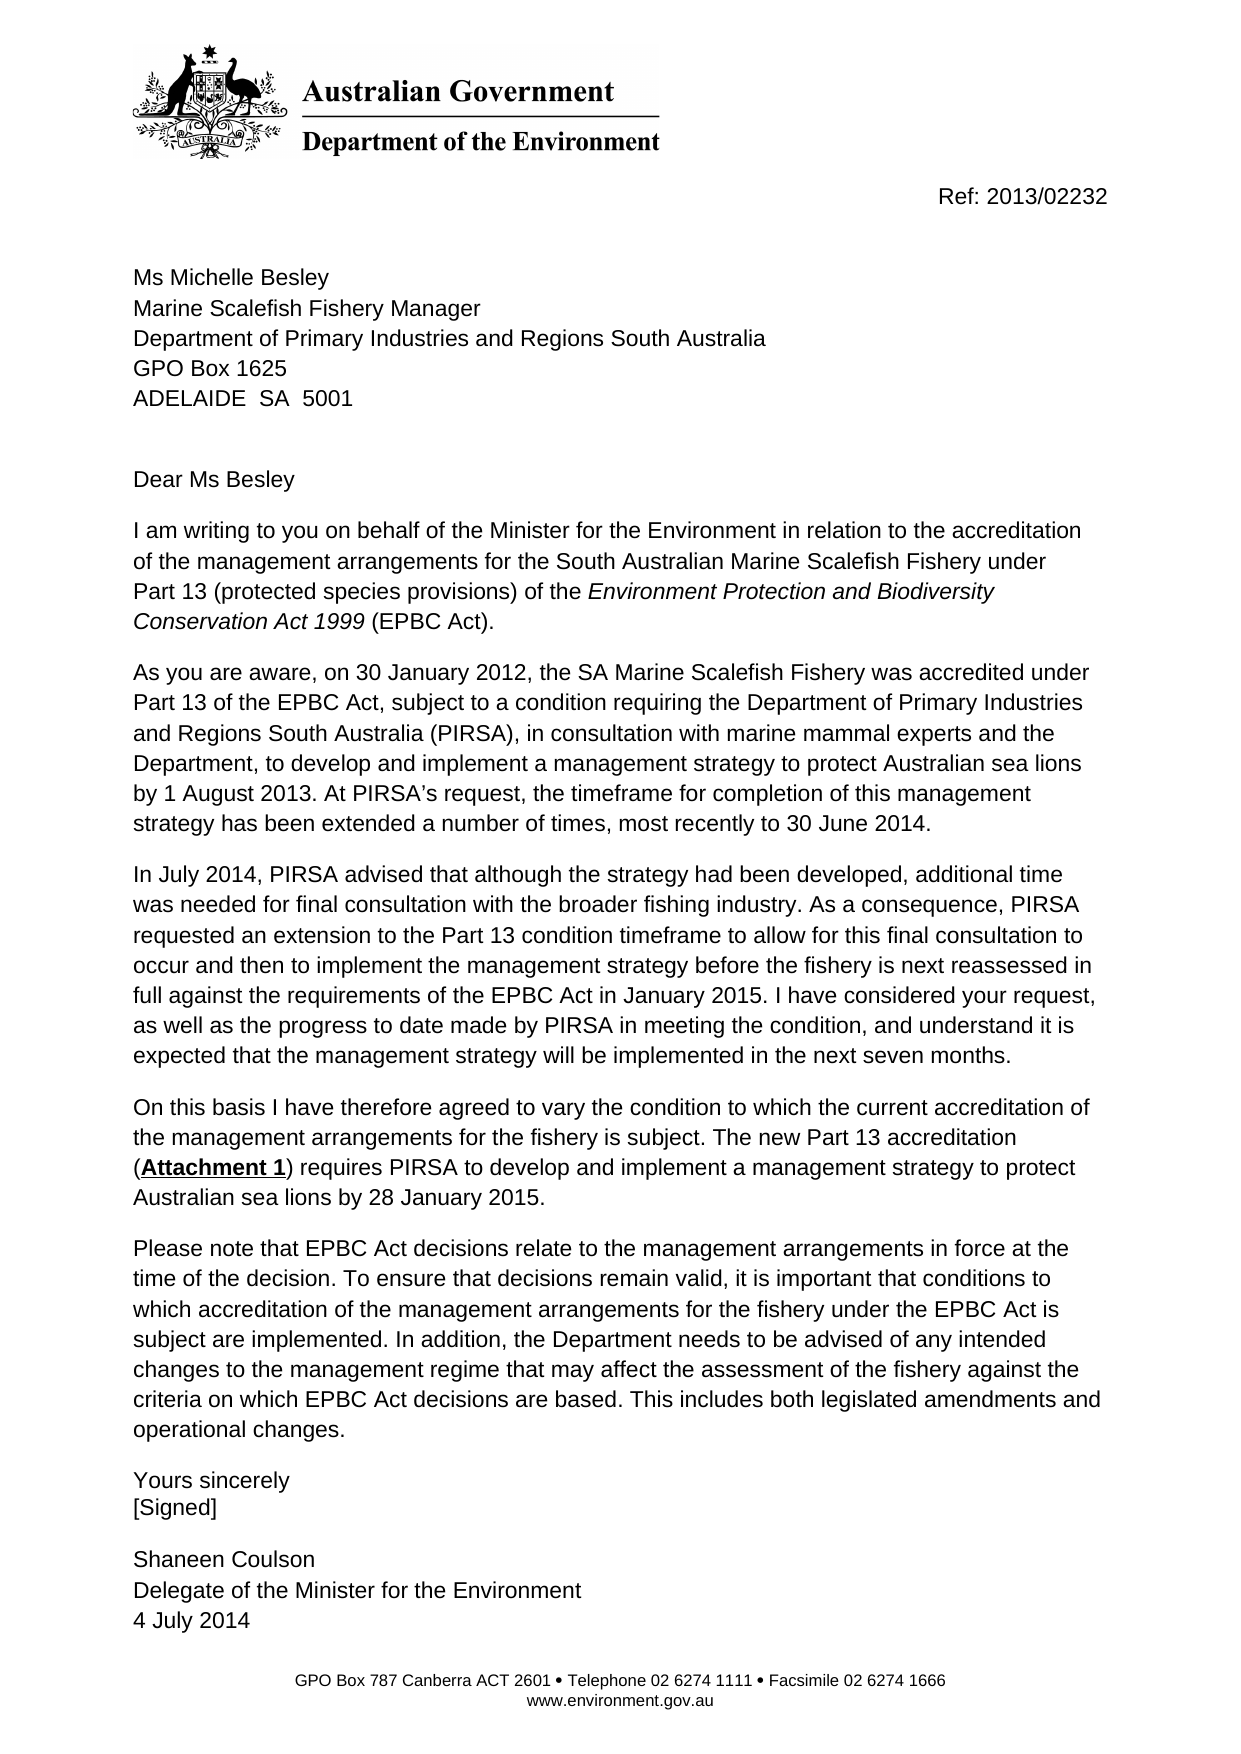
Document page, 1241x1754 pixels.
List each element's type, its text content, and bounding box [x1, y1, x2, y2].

text I am writing to you on behalf of the Minister for the Environment in relation to the accreditation of the management arrangements for the South Australian Marine Scalefish Fishery under Part 13 (protected species provisions) of the Environment Protection and Biodiversity Conservation Act 1999 (EPBC Act). [133, 517, 1107, 634]
text Dear Ms Besley [133, 466, 1107, 493]
text Shaneen Coulson Delegate of the Minister for the Environment 4 July 2014 [133, 1546, 1107, 1633]
picture [132, 44, 660, 159]
text Please note that EPBC Act decisions relate to the management arrangements in force at the time of the decision. To ensure that decisions remain valid, it is important that conditions to which accreditation of the management arrangements for the fishery under the EPBC Act is subject are implemented. In addition, the Department needs to be advised of any intended changes to the management regime that may affect the assessment of the fishery against the criteria on which EPBC Act decisions are based. This includes both legislated amendments and operational changes. [133, 1235, 1107, 1443]
text ADELAIDE SA 5001 [133, 385, 1107, 411]
text Yours sincerely [133, 1467, 1107, 1494]
text Department of Primary Industries and Regions South Australia GPO Box 1625 [133, 325, 1107, 381]
text Ms Michelle Besley Marine Scalefish Fishery Manager [133, 264, 1107, 321]
text On this basis I have therefore agreed to vary the condition to which the current accreditation of the management arrangements for the fishery is subject. The new Part 13 accreditation (Attachment 1) requires PIRSA to develop and implement a management strategy to protect Australian sea lions by 28 January 2015. [133, 1093, 1107, 1210]
text In July 2014, PIRSA advised that although the strategy had been developed, additional time was needed for final consultation with the broader fishing industry. As a consequence, PIRSA requested an extension to the Part 13 condition timeframe to allow for this final consultation to occur and then to implement the management strategy before the fishery is next reassessed in full against the requirements of the EPBC Act in January 2015. I have considered your request, as well as the progress to date made by PIRSA in meeting the condition, and understand it is expected that the management strategy will be implemented in the next seven months. [133, 861, 1107, 1069]
text Ref: 2013/02232 [133, 183, 1107, 209]
text As you are aware, on 30 January 2012, the SA Marine Scalefish Fishery was accredited under Part 13 of the EPBC Act, subject to a condition requiring the Department of Primary Industries and Regions South Australia (PIRSA), in consultation with marine mammal experts and the Department, to develop and implement a management strategy to protect Australian sea lions by 1 August 2013. At PIRSA’s request, the timeframe for completion of this management strategy has been extended a number of times, most recently to 30 June 2014. [133, 659, 1107, 836]
text [Signed] [133, 1494, 1107, 1520]
